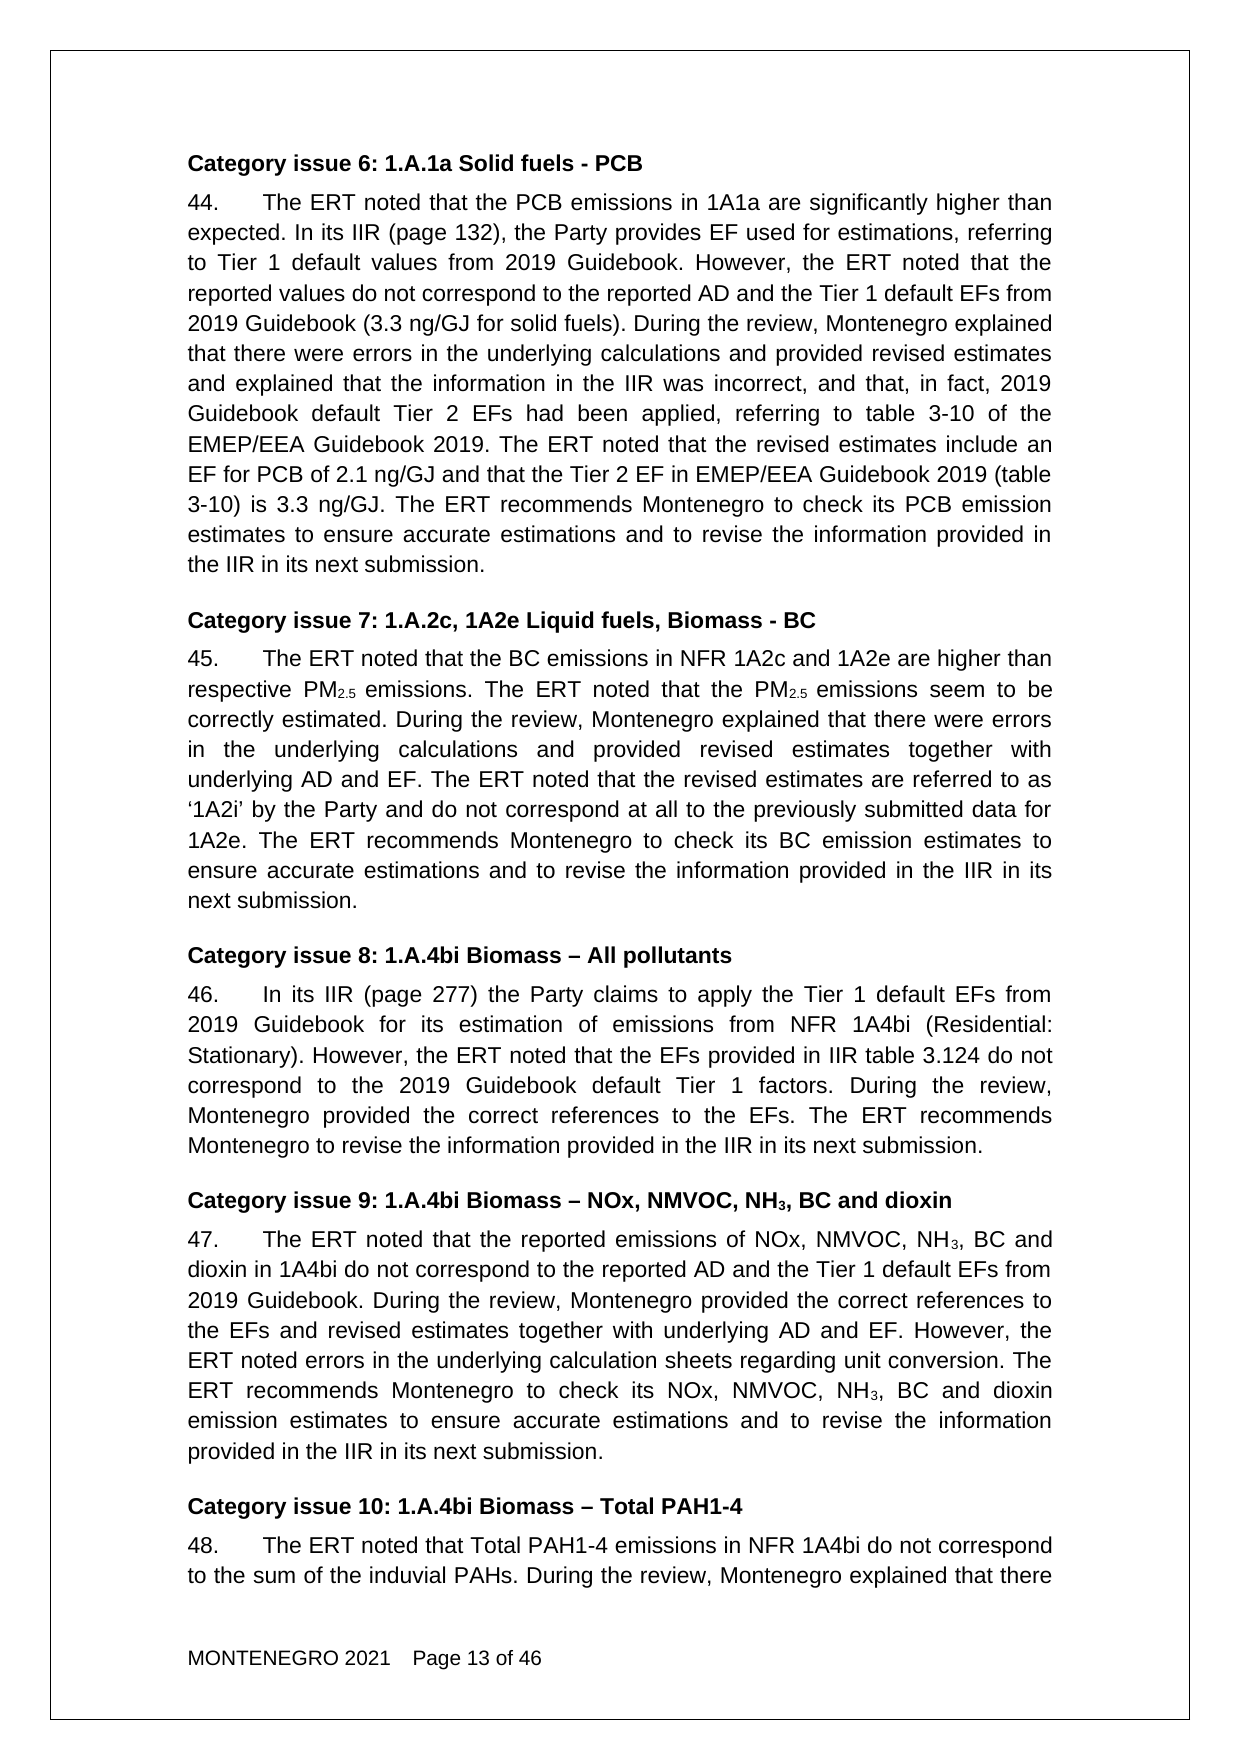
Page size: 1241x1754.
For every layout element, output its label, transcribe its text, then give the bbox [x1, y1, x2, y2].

subtitle Category issue 9: 1.A.4bi Biomass – NOx, NMVOC, NH3, BC and dioxin [187, 1187, 1053, 1214]
text The ERT noted that the reported emissions of NOx, NMVOC, NH3, BC and dioxin in 1A4bi do not correspond to the reported AD and the Tier 1 default EFs from 2019 Guidebook. During the review, Montenegro provided the correct references to the EFs and revised estimates together with underlying AD and EF. However, the ERT noted errors in the underlying calculation sheets regarding unit conversion. The ERT recommends Montenegro to check its NOx, NMVOC, NH3, BC and dioxin emission estimates to ensure accurate estimations and to revise the information provided in the IIR in its next submission. [187, 1226, 1053, 1464]
subtitle Category issue 10: 1.A.4bi Biomass – Total PAH1-4 [187, 1493, 1053, 1519]
text The ERT noted that the PCB emissions in 1A1a are significantly higher than expected. In its IIR (page 132), the Party provides EF used for estimations, referring to Tier 1 default values from 2019 Guidebook. However, the ERT noted that the reported values do not correspond to the reported AD and the Tier 1 default EFs from 2019 Guidebook (3.3 ng/GJ for solid fuels). During the review, Montenegro explained that there were errors in the underlying calculations and provided revised estimates and explained that the information in the IIR was incorrect, and that, in fact, 2019 Guidebook default Tier 2 EFs had been applied, referring to table 3-10 of the EMEP/EEA Guidebook 2019. The ERT noted that the revised estimates include an EF for PCB of 2.1 ng/GJ and that the Tier 2 EF in EMEP/EEA Guidebook 2019 (table 3-10) is 3.3 ng/GJ. The ERT recommends Montenegro to check its PCB emission estimates to ensure accurate estimations and to revise the information provided in the IIR in its next submission. [187, 189, 1053, 578]
text The ERT noted that the BC emissions in NFR 1A2c and 1A2e are higher than respective PM2.5 emissions. The ERT noted that the PM2.5 emissions seem to be correctly estimated. During the review, Montenegro explained that there were errors in the underlying calculations and provided revised estimates together with underlying AD and EF. The ERT noted that the revised estimates are referred to as ‘1A2i’ by the Party and do not correspond at all to the previously submitted data for 1A2e. The ERT recommends Montenegro to check its BC emission estimates to ensure accurate estimations and to revise the information provided in the IIR in its next submission. [187, 645, 1053, 913]
text In its IIR (page 277) the Party claims to apply the Tier 1 default EFs from 2019 Guidebook for its estimation of emissions from NFR 1A4bi (Residential: Stationary). However, the ERT noted that the EFs provided in IIR table 3.124 do not correspond to the 2019 Guidebook default Tier 1 factors. During the review, Montenegro provided the correct references to the EFs. The ERT recommends Montenegro to revise the information provided in the IIR in its next submission. [187, 981, 1053, 1158]
subtitle Category issue 8: 1.A.4bi Biomass – All pollutants [187, 942, 1053, 969]
subtitle Category issue 7: 1.A.2c, 1A2e Liquid fuels, Biomass - BC [187, 607, 1053, 633]
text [187, 1532, 1053, 1588]
subtitle Category issue 6: 1.A.1a Solid fuels - PCB [187, 150, 1053, 176]
